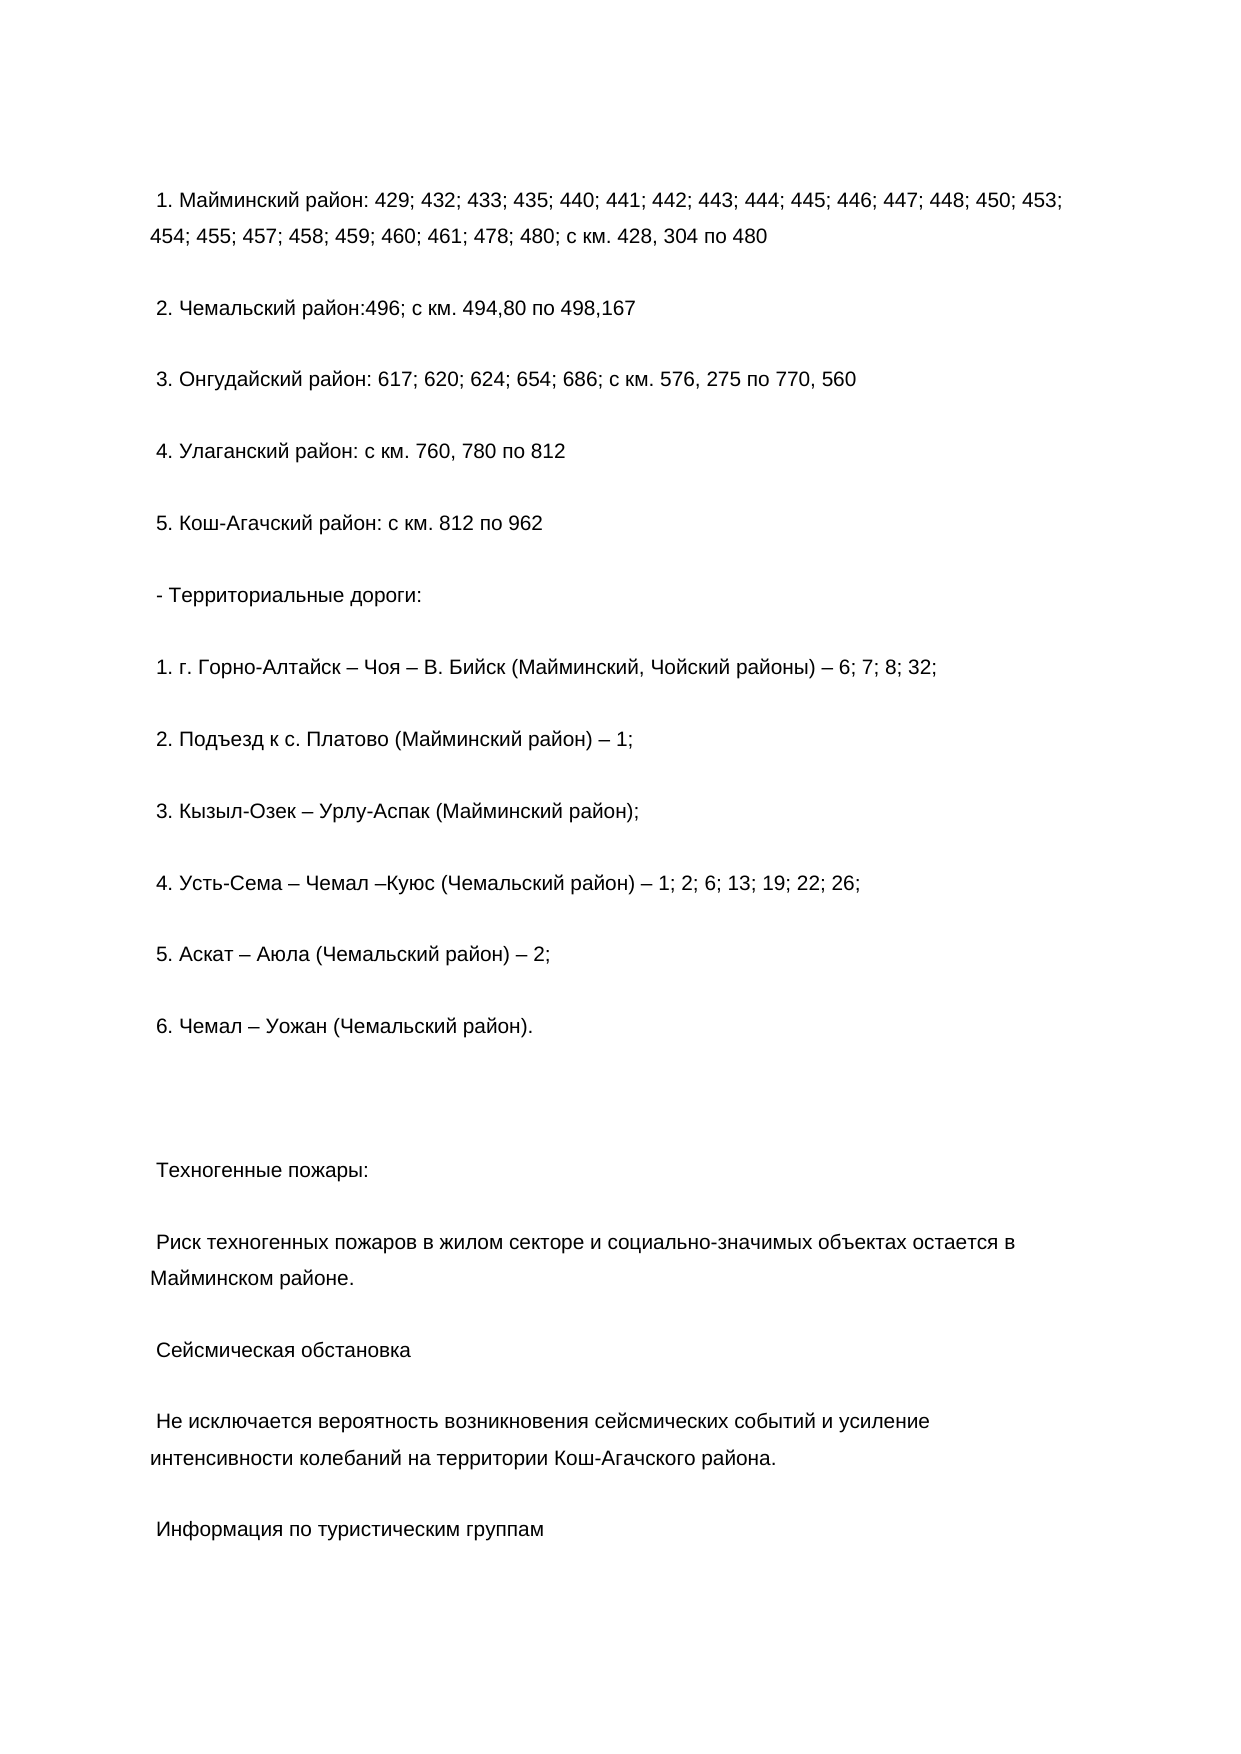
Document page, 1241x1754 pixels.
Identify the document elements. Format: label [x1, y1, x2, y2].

table_cell [140, 150, 1078, 1577]
